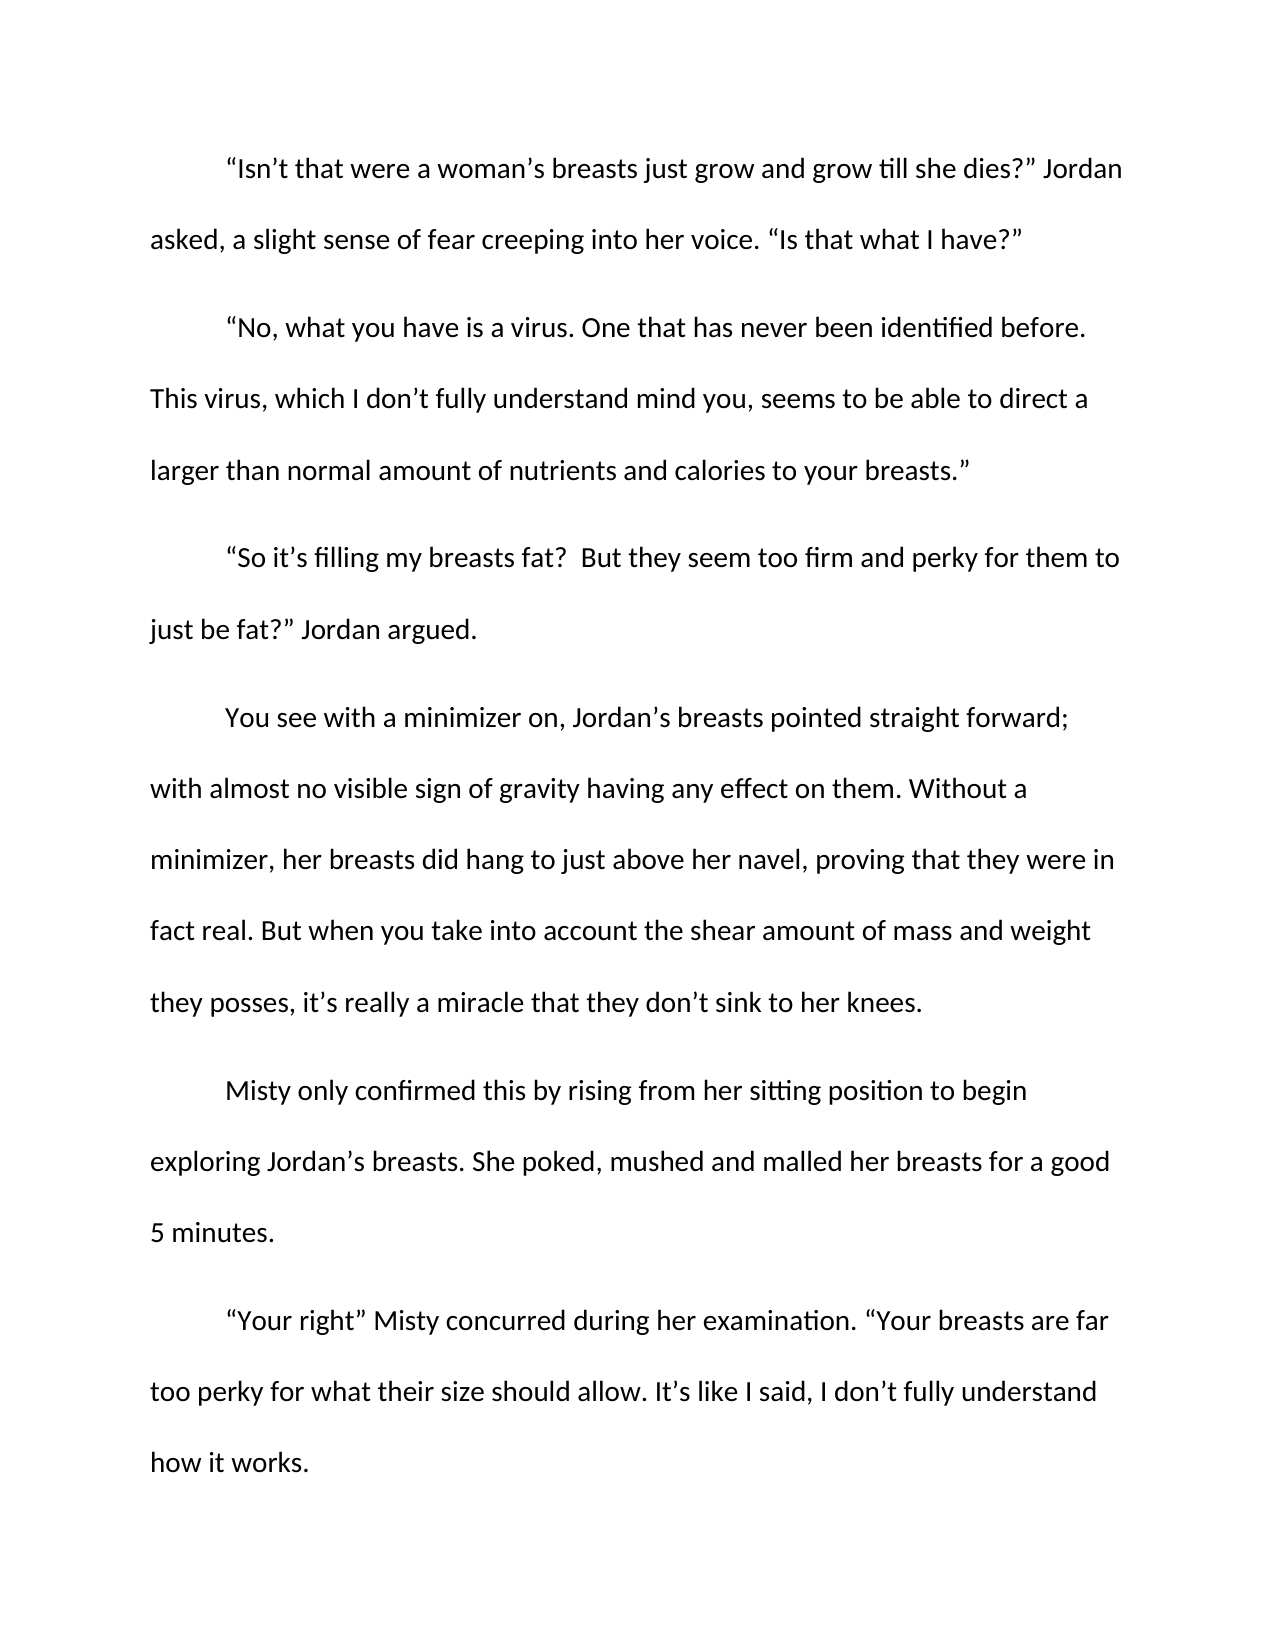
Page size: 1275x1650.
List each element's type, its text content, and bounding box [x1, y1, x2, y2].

text “No, what you have is a virus. One that has never been identified before. This virus, which I don’t fully understand mind you, seems to be able to direct a larger than normal amount of nutrients and calories to your breasts.” [150, 309, 1125, 487]
text Misty only confirmed this by rising from her sitting position to begin exploring Jordan’s breasts. She poked, mushed and malled her breasts for a good 5 minutes. [150, 1072, 1125, 1250]
text “So it’s filling my breasts fat? But they seem too firm and perky for them to just be fat?” Jordan argued. [150, 539, 1125, 646]
text “Your right” Misty concurred during her examination. “Your breasts are far too perky for what their size should allow. It’s like I said, I don’t fully understand how it works. [150, 1302, 1125, 1480]
text “Isn’t that were a woman’s breasts just grow and grow till she dies?” Jordan asked, a slight sense of fear creeping into her voice. “Is that what I have?” [150, 150, 1125, 257]
text You see with a minimizer on, Jordan’s breasts pointed straight forward; with almost no visible sign of gravity having any effect on them. Without a minimizer, her breasts did hang to just above her navel, proving that they were in fact real. But when you take into account the shear amount of mass and weight they posses, it’s really a miracle that they don’t sink to her knees. [150, 699, 1125, 1019]
